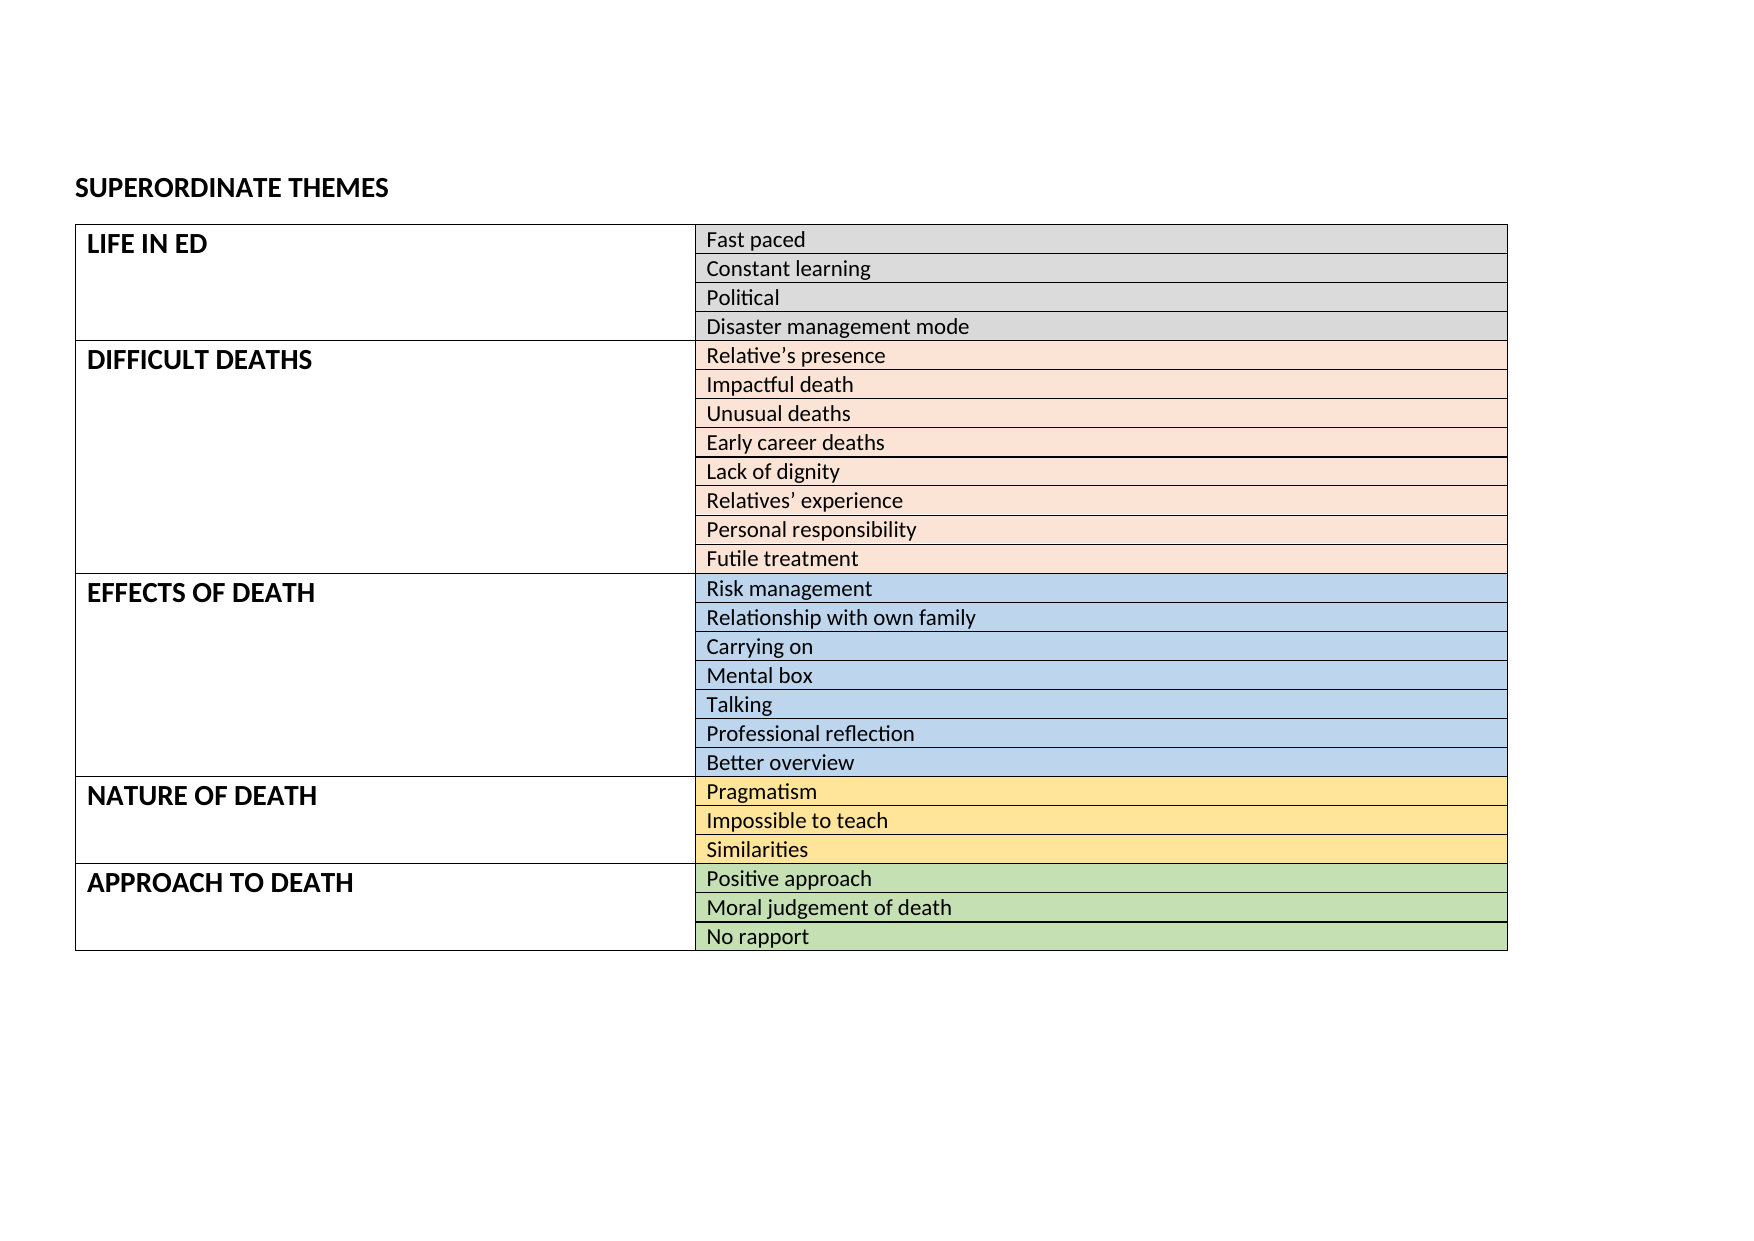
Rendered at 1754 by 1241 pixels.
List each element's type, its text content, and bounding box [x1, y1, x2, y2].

table_cell Professional reflection [696, 719, 1507, 747]
table_cell No rapport [696, 923, 1507, 950]
table_cell Political [696, 283, 1507, 311]
table_cell Relationship with own family [696, 603, 1507, 631]
table_cell Futile treatment [696, 545, 1507, 573]
table_cell Talking [696, 690, 1507, 718]
table_cell Impactful death [696, 370, 1507, 398]
table_cell DIFFICULT DEATHS [76, 341, 695, 573]
table_cell Relative’s presence [696, 341, 1507, 369]
table_cell Moral judgement of death [696, 893, 1507, 921]
table_cell Impossible to teach [696, 806, 1507, 834]
table_header LIFE IN ED [76, 225, 695, 340]
table_cell Carrying on [696, 632, 1507, 660]
table_cell APPROACH TO DEATH [76, 864, 695, 950]
table_header Fast paced [696, 225, 1507, 253]
table_cell Unusual deaths [696, 399, 1507, 427]
table_cell Early career deaths [696, 428, 1507, 456]
table_cell Risk management [696, 574, 1507, 602]
table_cell Relatives’ experience [696, 486, 1507, 514]
table_cell Disaster management mode [696, 312, 1507, 340]
table_cell Pragmatism [696, 777, 1507, 805]
table_cell NATURE OF DEATH [76, 777, 695, 863]
text SUPERORDINATE THEMES [75, 169, 1679, 204]
table_cell Similarities [696, 835, 1507, 863]
table_cell Mental box [696, 661, 1507, 689]
table_cell Better overview [696, 748, 1507, 776]
table_cell Constant learning [696, 254, 1507, 282]
table_cell Personal responsibility [696, 516, 1507, 543]
table_cell Lack of dignity [696, 458, 1507, 485]
table_cell Positive approach [696, 864, 1507, 892]
table_cell EFFECTS OF DEATH [76, 574, 695, 776]
